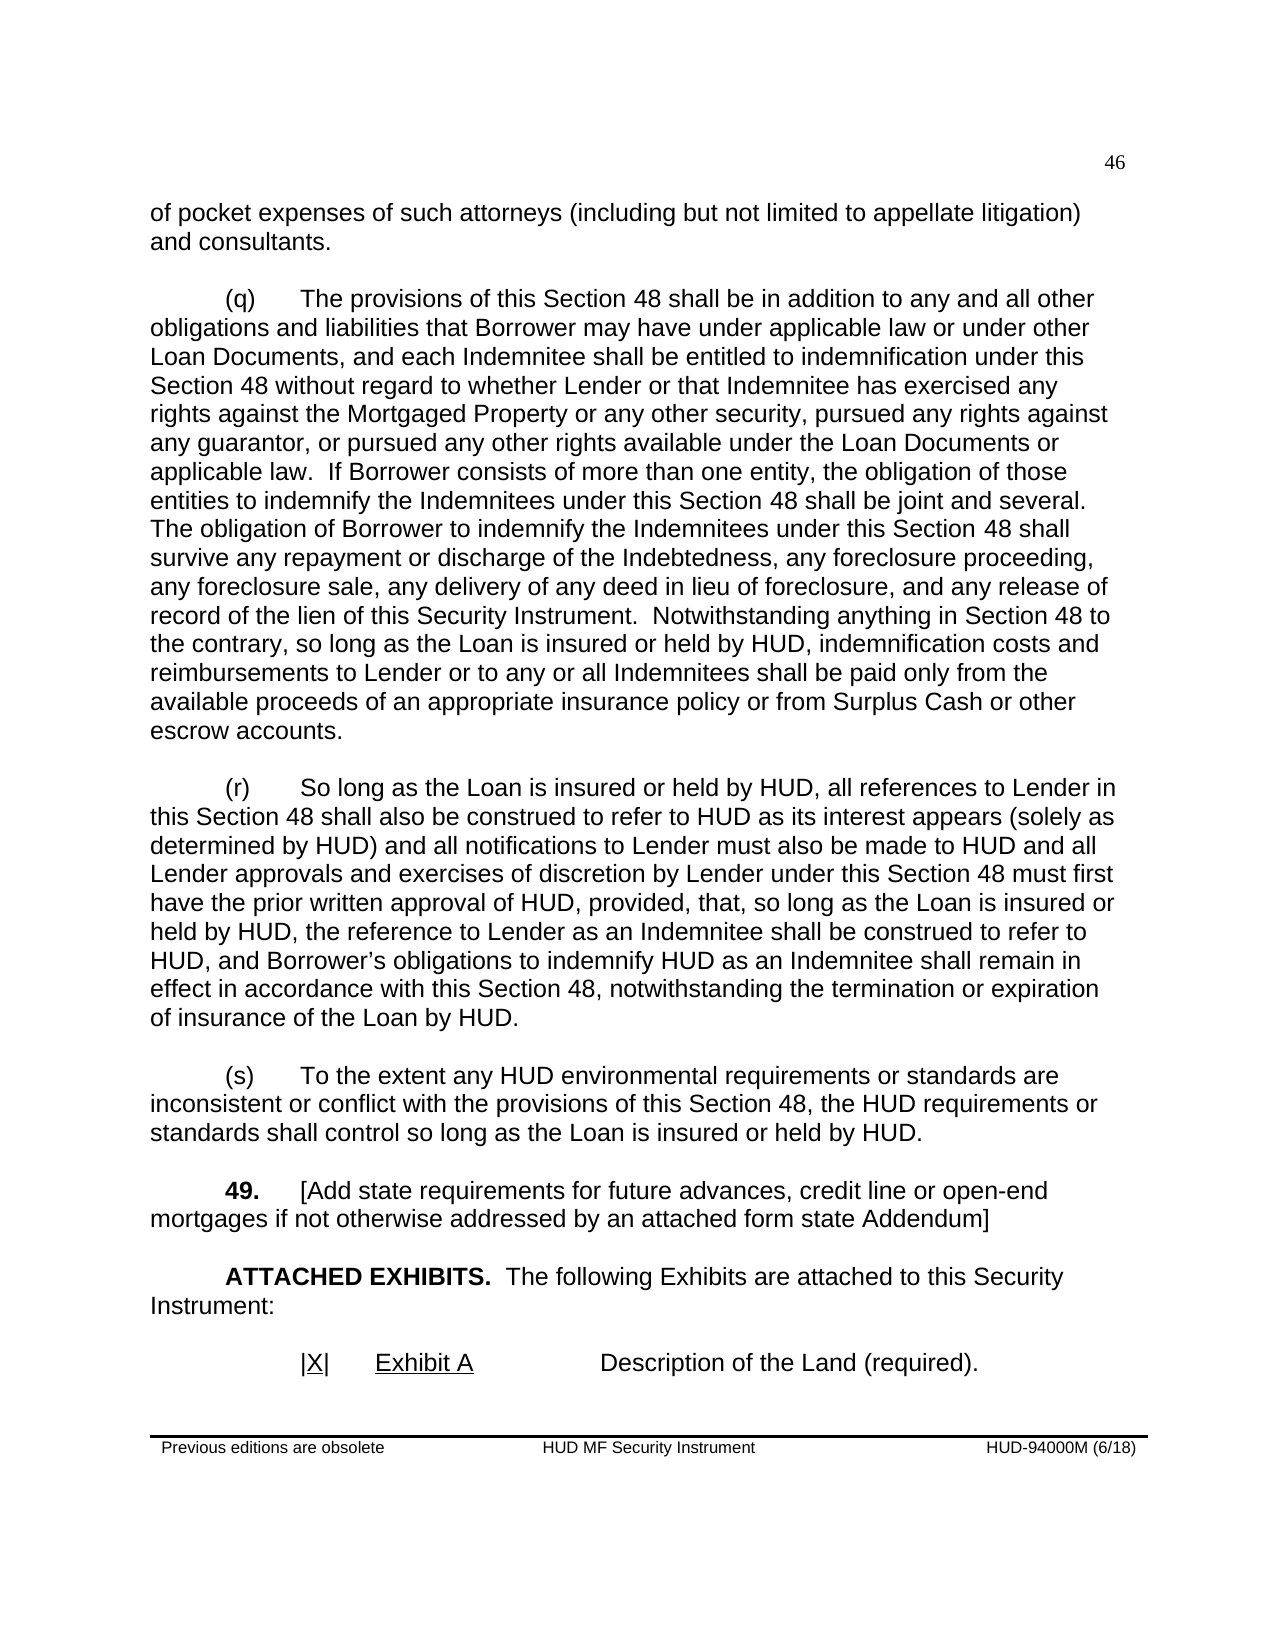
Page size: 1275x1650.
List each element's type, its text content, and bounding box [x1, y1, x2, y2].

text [150, 198, 1125, 256]
text ATTACHED EXHIBITS. The following Exhibits are attached to this Security Instrument: [150, 1262, 1125, 1319]
text (r) So long as the Loan is insured or held by HUD, all references to Lender in this Section 48 shall also be construed to refer to HUD as its interest appears (solely as determined by HUD) and all notifications to Lender must also be made to HUD and all Lender approvals and exercises of discretion by Lender under this Section 48 must first have the prior written approval of HUD, provided, that, so long as the Loan is insured or held by HUD, the reference to Lender as an Indemnitee shall be construed to refer to HUD, and Borrower’s obligations to indemnify HUD as an Indemnitee shall remain in effect in accordance with this Section 48, notwithstanding the termination or expiration of insurance of the Loan by HUD. [150, 773, 1125, 1032]
text (s) To the extent any HUD environmental requirements or standards are inconsistent or conflict with the provisions of this Section 48, the HUD requirements or standards shall control so long as the Loan is insured or held by HUD. [150, 1061, 1125, 1147]
text 49. [Add state requirements for future advances, credit line or open-end mortgages if not otherwise addressed by an attached form state Addendum] [150, 1176, 1125, 1233]
text |X| Exhibit A Description of the Land (required). [300, 1348, 1125, 1377]
text (q) The provisions of this Section 48 shall be in addition to any and all other obligations and liabilities that Borrower may have under applicable law or under other Loan Documents, and each Indemnitee shall be entitled to indemnification under this Section 48 without regard to whether Lender or that Indemnitee has exercised any rights against the Mortgaged Property or any other security, pursued any rights against any guarantor, or pursued any other rights available under the Loan Documents or applicable law. If Borrower consists of more than one entity, the obligation of those entities to indemnify the Indemnitees under this Section 48 shall be joint and several. The obligation of Borrower to indemnify the Indemnitees under this Section 48 shall survive any repayment or discharge of the Indebtedness, any foreclosure proceeding, any foreclosure sale, any delivery of any deed in lieu of foreclosure, and any release of record of the lien of this Security Instrument. Notwithstanding anything in Section 48 to the contrary, so long as the Loan is insured or held by HUD, indemnification costs and reimbursements to Lender or to any or all Indemnitees shall be paid only from the available proceeds of an appropriate insurance policy or from Surplus Cash or other escrow accounts. [150, 284, 1125, 744]
